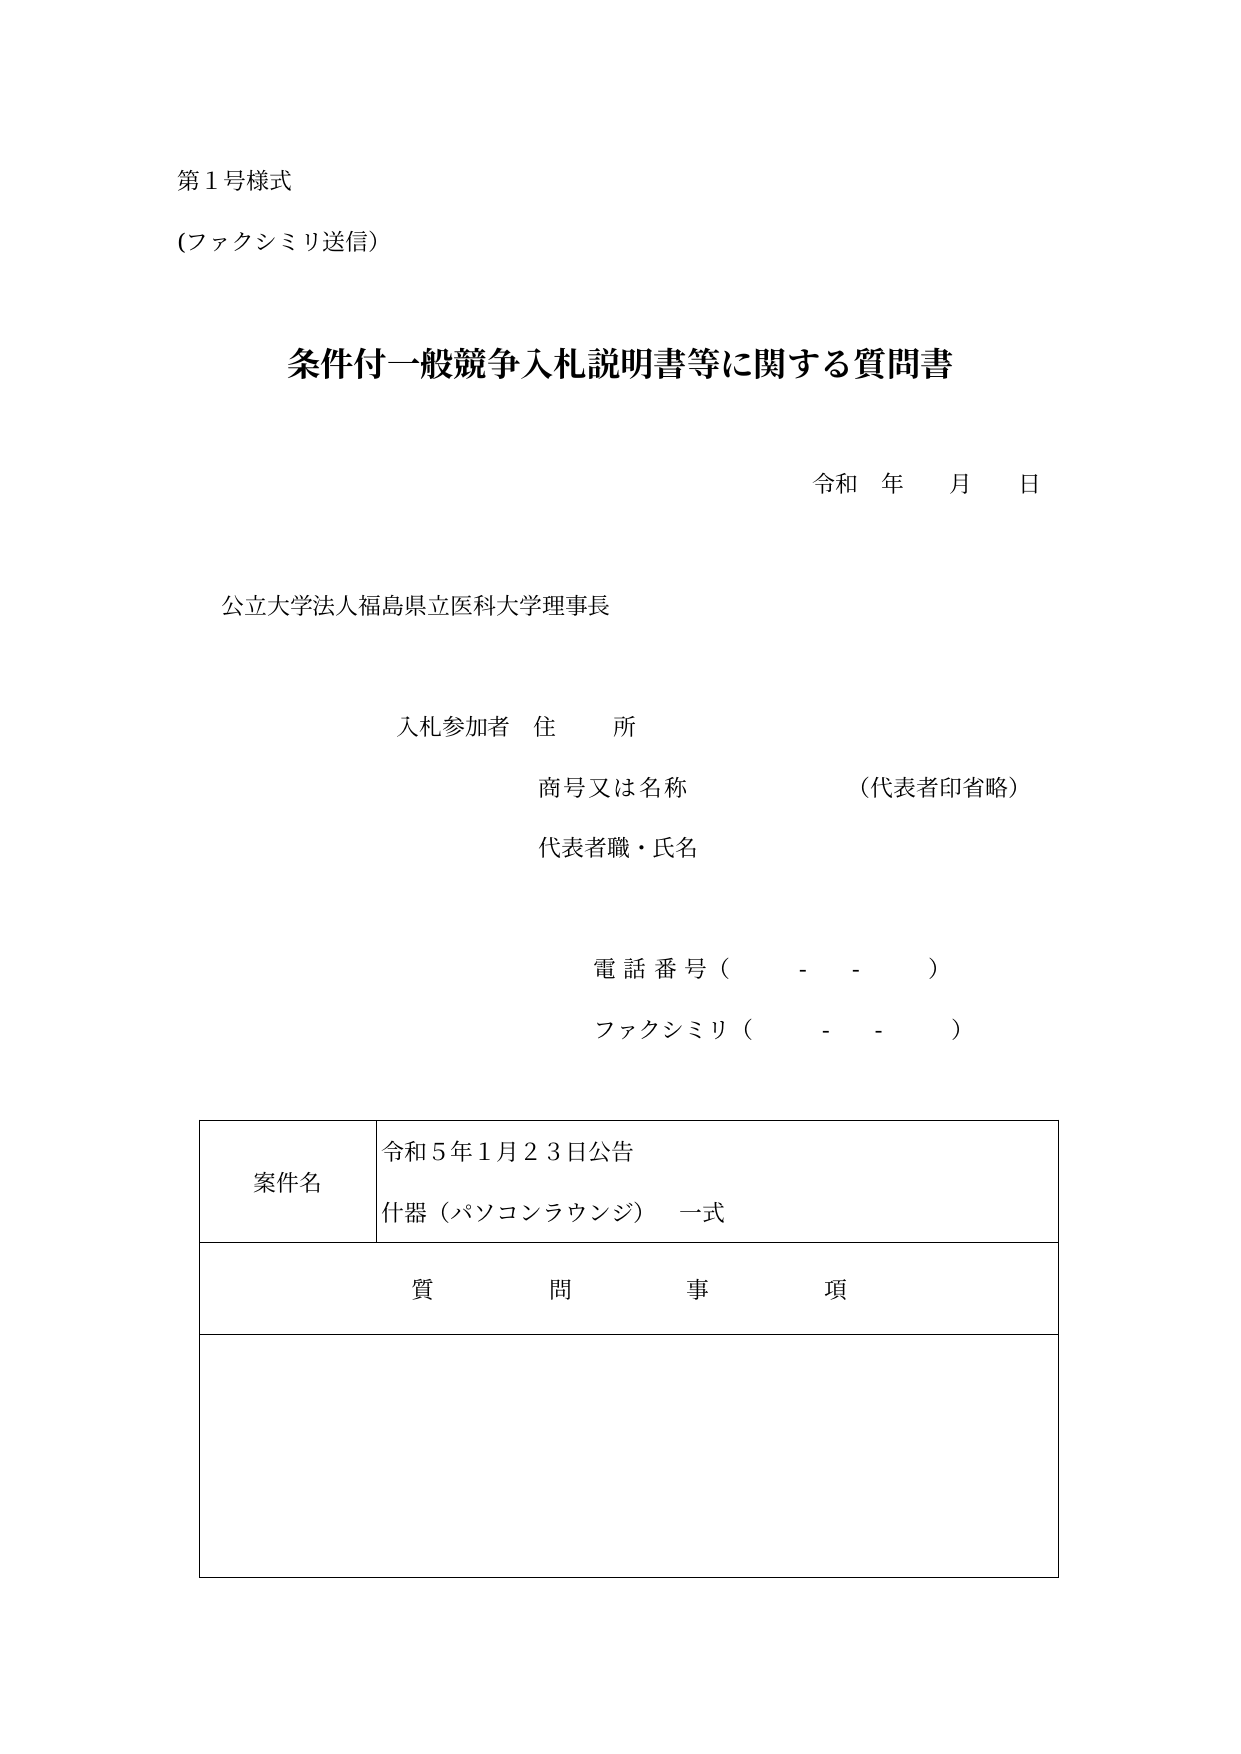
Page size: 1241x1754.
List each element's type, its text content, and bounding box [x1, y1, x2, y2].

text 電話番号（ - - ） [593, 938, 1063, 998]
text 条件付一般競争入札説明書等に関する質問書 [177, 331, 1063, 392]
table_cell [200, 1335, 1058, 1577]
text ファクシミリ（ - - ） [593, 998, 1063, 1059]
table_header 案件名 [200, 1121, 376, 1242]
text 代表者職・氏名 [538, 816, 1063, 877]
text (ファクシミリ送信） [177, 210, 1063, 271]
text 第１号様式 [177, 149, 1063, 210]
table_header 令和５年１月２３日公告 什器（パソコンラウンジ） 一式 [377, 1121, 1058, 1242]
text 入札参加者 住所 [396, 695, 1063, 756]
table_cell 質 問 事 項 [200, 1243, 1058, 1334]
text 令和 年 月 日 [177, 453, 1041, 513]
text 商号又は名称 （代表者印省略） [538, 756, 1063, 816]
text 公立大学法人福島県立医科大学理事長 [221, 574, 1063, 634]
